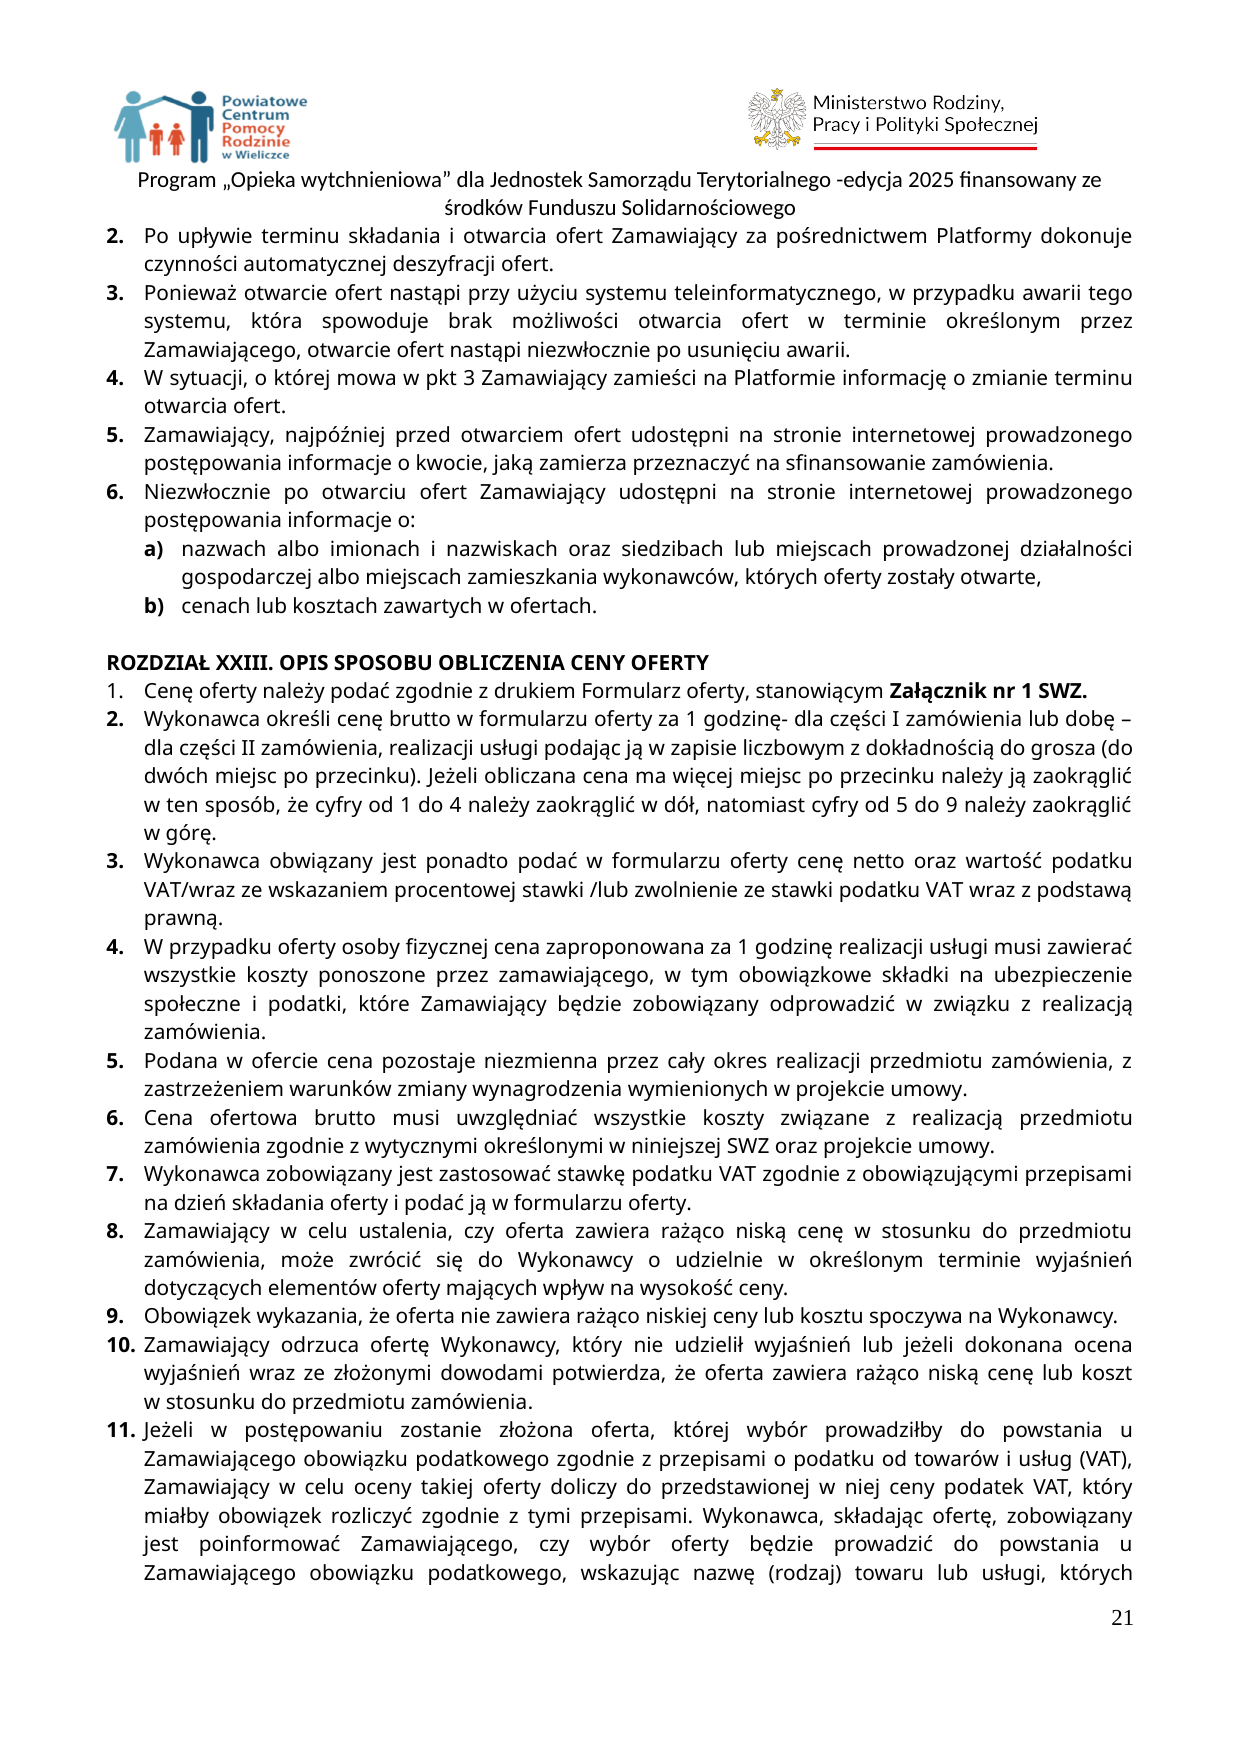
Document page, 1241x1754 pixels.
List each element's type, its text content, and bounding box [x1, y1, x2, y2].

list Cena ofertowa brutto musi uwzględniać wszystkie koszty związane z realizacją przedmiotu zamówienia zgodnie z wytycznymi określonymi w niniejszej SWZ oraz projekcie umowy. [106, 1103, 1134, 1159]
list Wykonawca zobowiązany jest zastosować stawkę podatku VAT zgodnie z obowiązującymi przepisami na dzień składania oferty i podać ją w formularzu oferty. [106, 1159, 1134, 1216]
list Zamawiający w celu ustalenia, czy oferta zawiera rażąco niską cenę w stosunku do przedmiotu zamówienia, może zwrócić się do Wykonawcy o udzielnie w określonym terminie wyjaśnień dotyczących elementów oferty mających wpływ na wysokość ceny. [106, 1216, 1134, 1302]
picture [106, 78, 309, 165]
list Zamawiający, najpóźniej przed otwarciem ofert udostępni na stronie internetowej prowadzonego postępowania informacje o kwocie, jaką zamierza przeznaczyć na sfinansowanie zamówienia. [106, 420, 1134, 477]
list Niezwłocznie po otwarciu ofert Zamawiający udostępni na stronie internetowej prowadzonego postępowania informacje o: [106, 477, 1134, 534]
picture [733, 73, 1052, 165]
text ROZDZIAŁ XXIII. OPIS SPOSOBU OBLICZENIA CENY OFERTY [106, 648, 1134, 676]
list W przypadku oferty osoby fizycznej cena zaproponowana za 1 godzinę realizacji usługi musi zawierać wszystkie koszty ponoszone przez zamawiającego, w tym obowiązkowe składki na ubezpieczenie społeczne i podatki, które Zamawiający będzie zobowiązany odprowadzić w związku z realizacją zamówienia. [106, 932, 1134, 1046]
list Obowiązek wykazania, że oferta nie zawiera rażąco niskiej ceny lub kosztu spoczywa na Wykonawcy. [106, 1302, 1134, 1330]
list nazwach albo imionach i nazwiskach oraz siedzibach lub miejscach prowadzonej działalności gospodarczej albo miejscach zamieszkania wykonawców, których oferty zostały otwarte, [144, 534, 1134, 591]
list W sytuacji, o której mowa w pkt 3 Zamawiający zamieści na Platformie informację o zmianie terminu otwarcia ofert. [106, 363, 1134, 420]
list Wykonawca obwiązany jest ponadto podać w formularzu oferty cenę netto oraz wartość podatku VAT/wraz ze wskazaniem procentowej stawki /lub zwolnienie ze stawki podatku VAT wraz z podstawą prawną. [106, 847, 1134, 932]
list Po upływie terminu składania i otwarcia ofert Zamawiający za pośrednictwem Platformy dokonuje czynności automatycznej deszyfracji ofert. [106, 221, 1134, 278]
list Cenę oferty należy podać zgodnie z drukiem Formularz oferty, stanowiącym Załącznik nr 1 SWZ. [106, 676, 1134, 704]
list Wykonawca określi cenę brutto w formularzu oferty za 1 godzinę- dla części I zamówienia lub dobę – dla części II zamówienia, realizacji usługi podając ją w zapisie liczbowym z dokładnością do grosza (do dwóch miejsc po przecinku). Jeżeli obliczana cena ma więcej miejsc po przecinku należy ją zaokrąglić w ten sposób, że cyfry od 1 do 4 należy zaokrąglić w dół, natomiast cyfry od 5 do 9 należy zaokrąglić w górę. [106, 704, 1134, 847]
list Zamawiający odrzuca ofertę Wykonawcy, który nie udzielił wyjaśnień lub jeżeli dokonana ocena wyjaśnień wraz ze złożonymi dowodami potwierdza, że oferta zawiera rażąco niską cenę lub koszt w stosunku do przedmiotu zamówienia. [106, 1330, 1134, 1415]
list cenach lub kosztach zawartych w ofertach. [144, 591, 1134, 619]
list Ponieważ otwarcie ofert nastąpi przy użyciu systemu teleinformatycznego, w przypadku awarii tego systemu, która spowoduje brak możliwości otwarcia ofert w terminie określonym przez Zamawiającego, otwarcie ofert nastąpi niezwłocznie po usunięciu awarii. [106, 278, 1134, 363]
list Podana w ofercie cena pozostaje niezmienna przez cały okres realizacji przedmiotu zamówienia, z zastrzeżeniem warunków zmiany wynagrodzenia wymienionych w projekcie umowy. [106, 1046, 1134, 1103]
